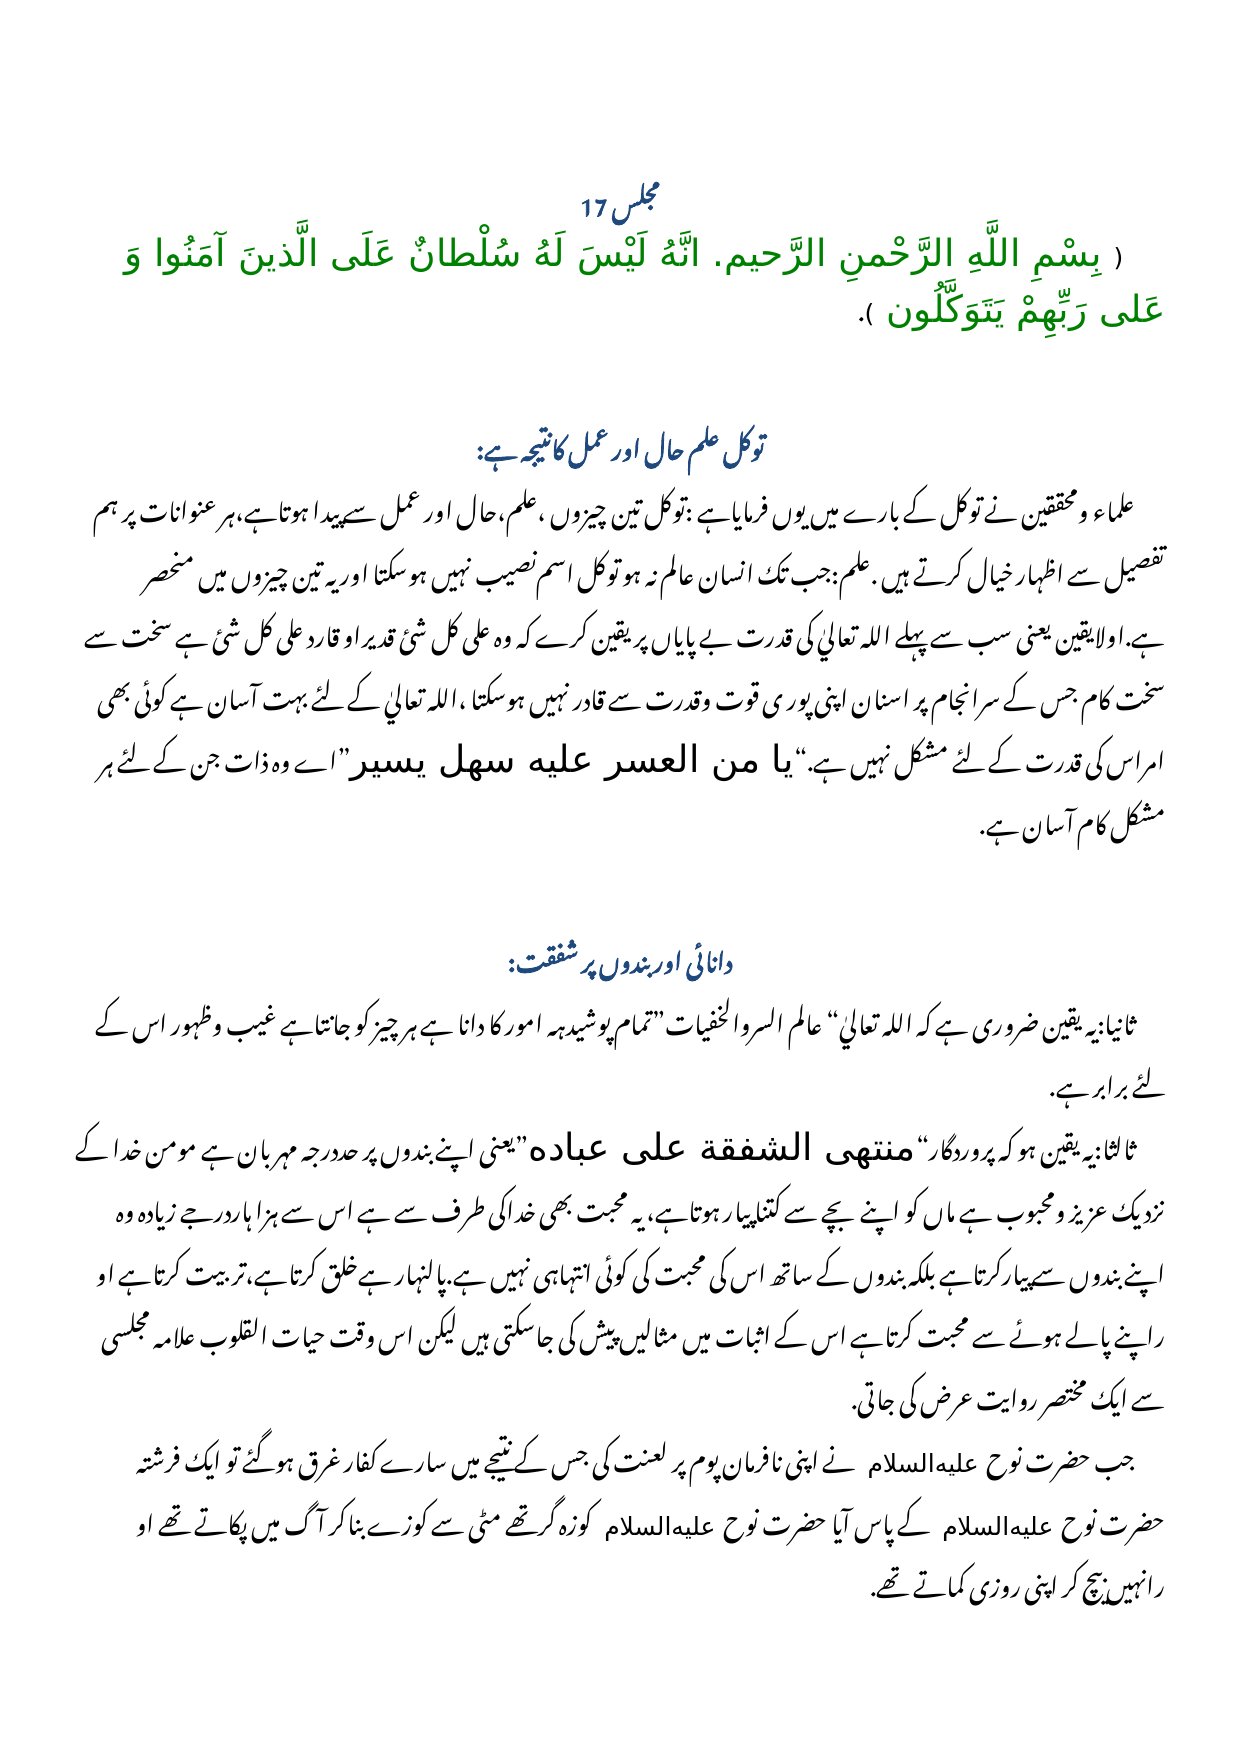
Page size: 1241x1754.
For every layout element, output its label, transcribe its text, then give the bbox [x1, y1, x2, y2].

text ثانیا:یہ یقین ضروری ہے کہ اللہ تعاليٰ“ عالم السروالخفیات”تمام پوشیدہہ امور کا دانا ہے ہر چیز کو جانتاہے غیب وظہور اس کے لئے برابر ہے. [75, 987, 1165, 1112]
text جب حضرت نوح عليه‌السلام نے اپنی نافرمان پوم پر لعنت کی جس کے نتیجے میں سارے کفار غرق ہوگئے تو ایک فرشتہ حضرت نوح عليه‌السلام کے پاس آیا حضرت نوح عليه‌السلام کوزہ گرتھے مٹی سے کوزے بناکر آگ میں پکاتے تھے او رانہیں بیچ کر اپنی روزی کماتے تھے. [75, 1425, 1165, 1612]
subtitle توکل علم حال اور عمل کانتیجہ ہے: [75, 412, 1165, 475]
subtitle دانائی اوربندوں پر شفقت: [75, 925, 1165, 987]
subtitle مجلس 17 [75, 169, 1165, 231]
text ثالثا:یہ یقین ہو کہ پروردگار“منتهی الشفقة علی عباده”یعنی اپنے بندوں پر حددرجہ مہربان ہے مومن خدا کے نزدیک عزیز ومحبوب ہے ماں کو اپنے بچے سے کتنا پیار ہوتاہے، یہ محبت بھی خداکی طرف سے ہے اس سے ہزا ہاردرجے زیادہ وہ اپنے بندوں سے پیارکرتاہے بلکہ بندوں کے ساتھ اس کی محبت کی کوئی انتہاہی نہیں ہے.پالنہار ہےخلق کرتاہے،تربیت کرتاہے او راپنے پالے ہوئے سے محبت کرتاہے اس کے اثبات میں مثالیں پیش کی جاسکتی ہیں لیکن اس وقت حیات القلوب علامہ مجلسی سے ایک مختصر روایت عرض کی جاتی. [75, 1112, 1165, 1425]
text ( بِسْمِ اللَّهِ الرَّحْمنِ الرَّحیم‏. انَّهُ لَيْسَ لَهُ سُلْطانٌ عَلَى الَّذینَ آمَنُوا وَ عَلى‏ رَبِّهِمْ يَتَوَكَّلُون ). [75, 231, 1165, 337]
text علماء ومحققین نے توکل کے بارے میں یوں فرمایاہے :توکل تین چیزوں ،علم،حال اور عمل سے پیدا ہوتاہے،ہر عنوانات پر ہم تفصیل سے اظہار خیال کرتے ہیں .علم:جب تک انسان عالم نہ ہو توکل اسم‌نصیب نہیں ہوسکتا اور یہ تین چیزوں میں منحصر ہے.اولایقین یعنی سب سے پہلے اللہ تعاليٰ کی قدرت بے پایاں پر یقین کرے کہ وہ علی کل شئ قدیراو قارد علی کل شئ ہے سخت سے سخت کام جس کے سرانجام پر اسنان اپنی پور ی قوت وقدرت سے قادر نہیں ہوسکتا ،اللہ تعاليٰ کے لئے بہت آسان ہے کوئی بھی امراس کی قدرت کے لئے مشکل نہیں ہے.“یا من العسر علیه سهل یسیر”اے وہ ذات جن کے لئے ہر مشکل کام آسان ہے. [75, 475, 1165, 850]
